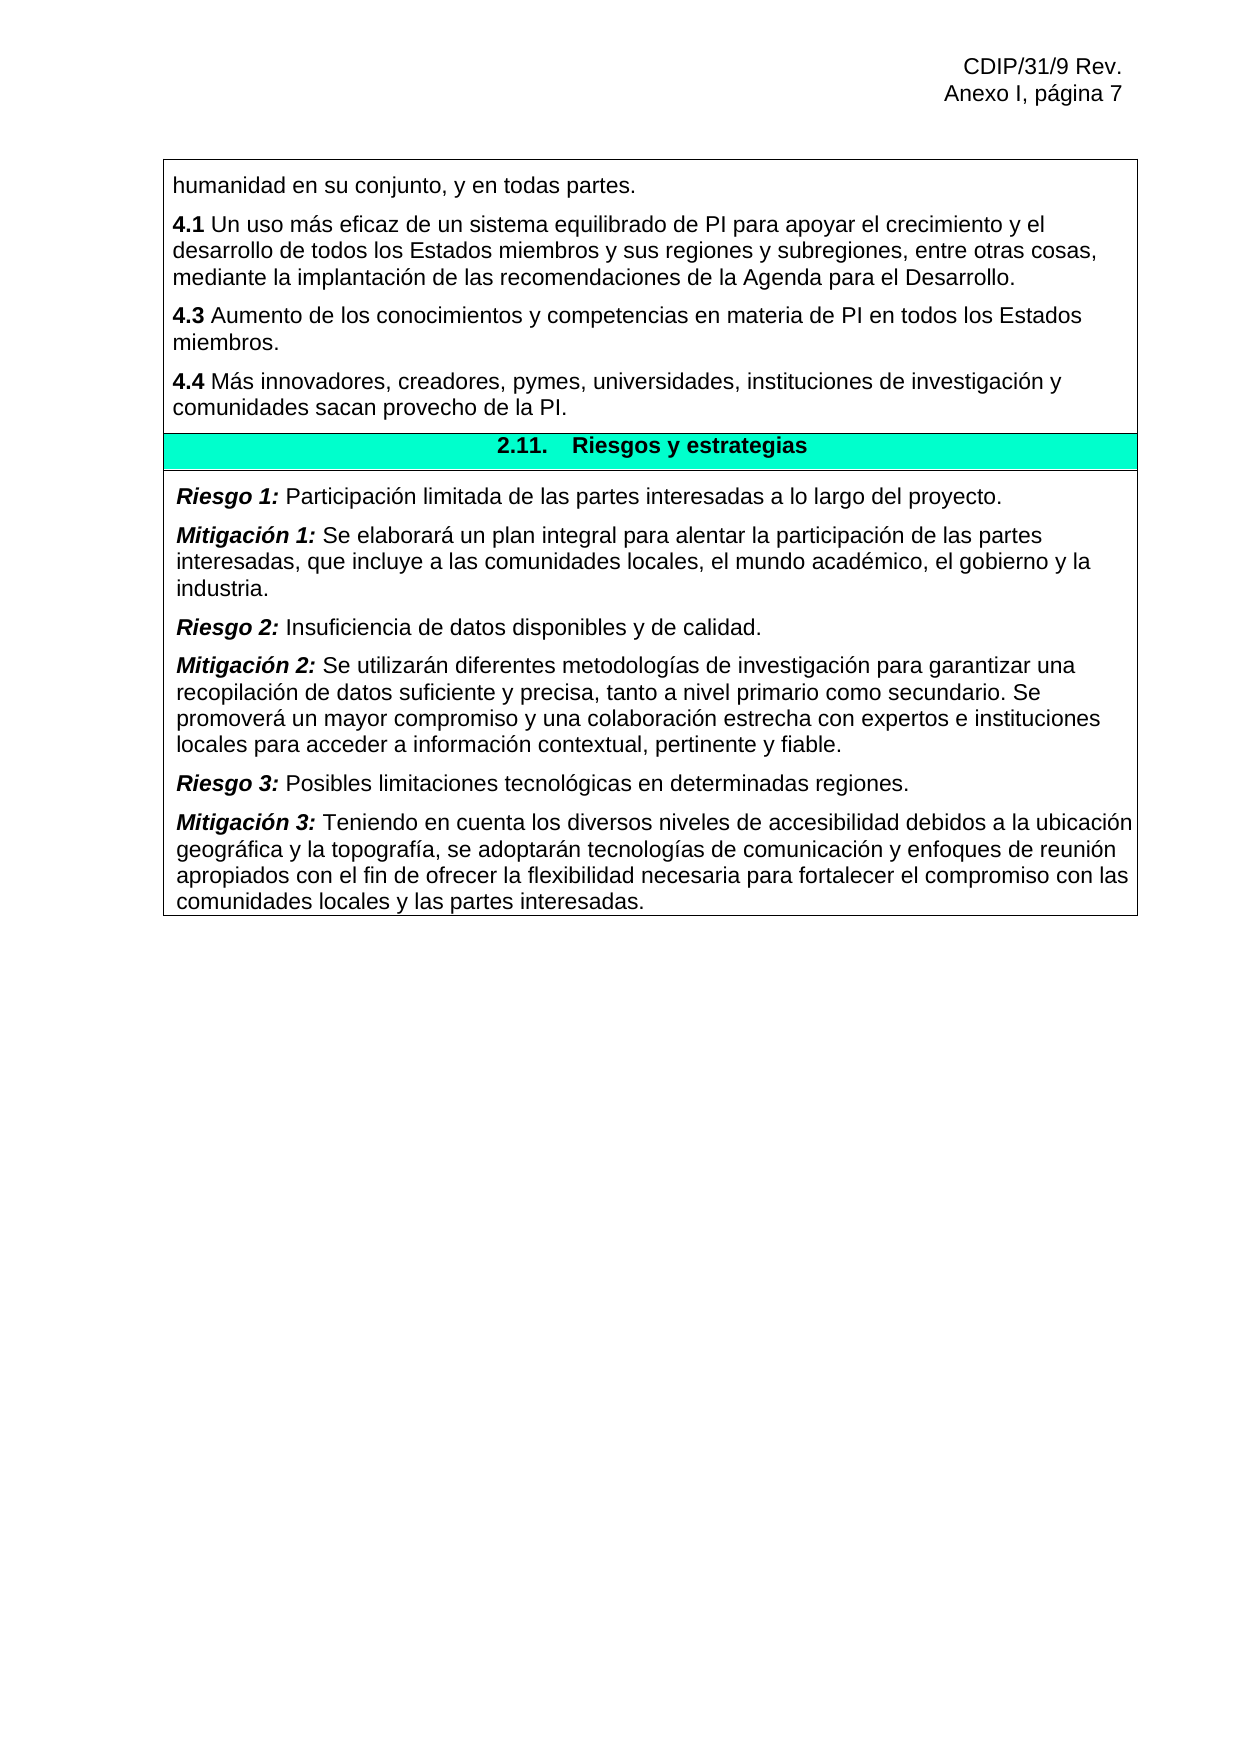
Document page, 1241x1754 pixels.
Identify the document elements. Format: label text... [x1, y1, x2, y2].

table_cell Riesgo 1: Participación limitada de las partes interesadas a lo largo del proyecto. Mitigación 1: Se elaborará un plan integral para alentar la participación de las partes interesadas, que incluye a las comunidades locales, el mundo académico, el gobierno y la industria. Riesgo 2: Insuficiencia de datos disponibles y de calidad. Mitigación 2: Se utilizarán diferentes metodologías de investigación para garantizar una recopilación de datos suficiente y precisa, tanto a nivel primario como secundario. Se promoverá un mayor compromiso y una colaboración estrecha con expertos e instituciones locales para acceder a información contextual, pertinente y fiable. Riesgo 3: Posibles limitaciones tecnológicas en determinadas regiones. Mitigación 3: Teniendo en cuenta los diversos niveles de accesibilidad debidos a la ubicación geográfica y la topografía, se adoptarán tecnologías de comunicación y enfoques de reunión apropiados con el fin de ofrecer la flexibilidad necesaria para fortalecer el compromiso con las comunidades locales y las partes interesadas. [164, 471, 1137, 914]
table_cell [164, 160, 1137, 433]
table_cell Riesgos y estrategias [164, 434, 1137, 469]
